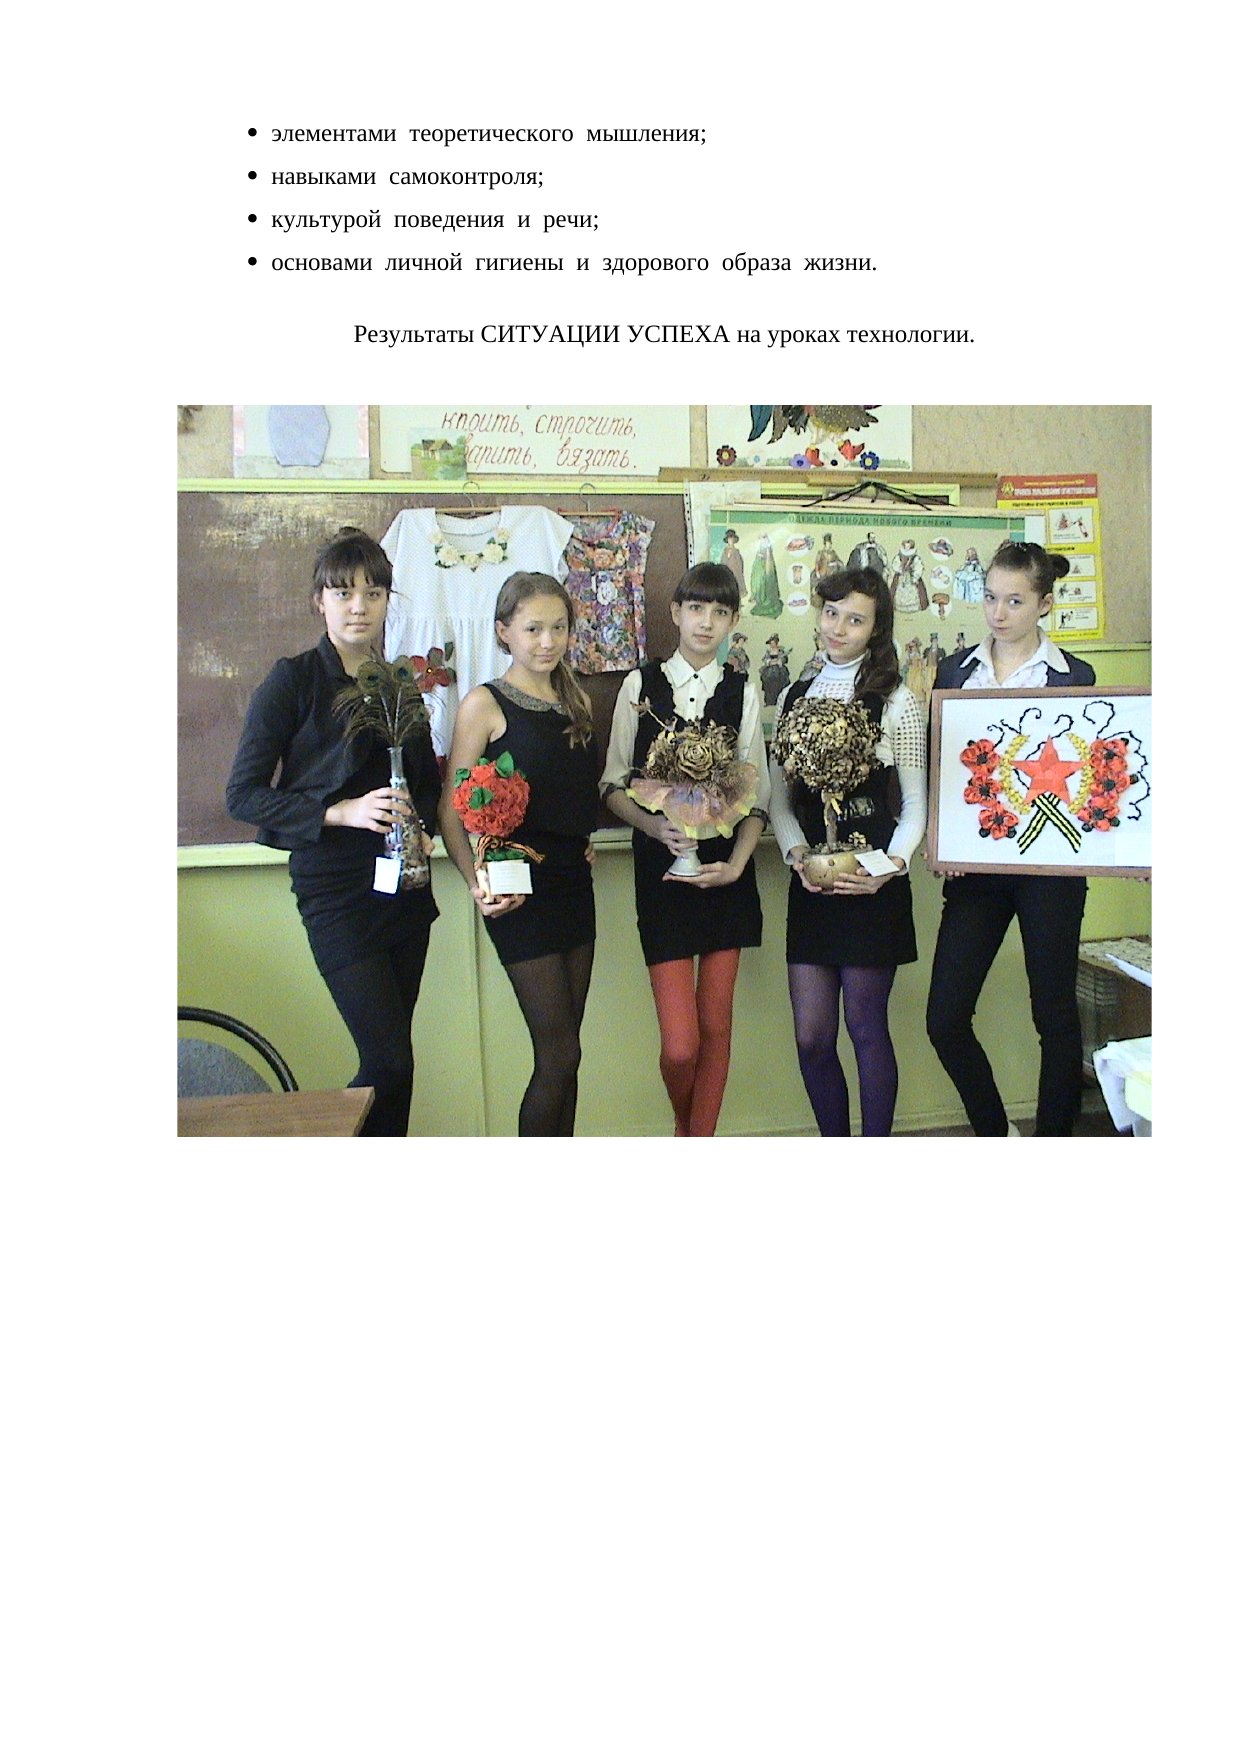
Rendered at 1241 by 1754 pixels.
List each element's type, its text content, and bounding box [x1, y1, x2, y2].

list навыками самоконтроля; [177, 161, 1152, 190]
text Результаты СИТУАЦИИ УСПЕХА на уроках технологии. [177, 319, 1152, 348]
list основами личной гигиены и здорового образа жизни. [177, 247, 1152, 276]
picture [177, 405, 1152, 1137]
list элементами теоретического мышления; [177, 118, 1152, 147]
list культурой поведения и речи; [177, 204, 1152, 233]
